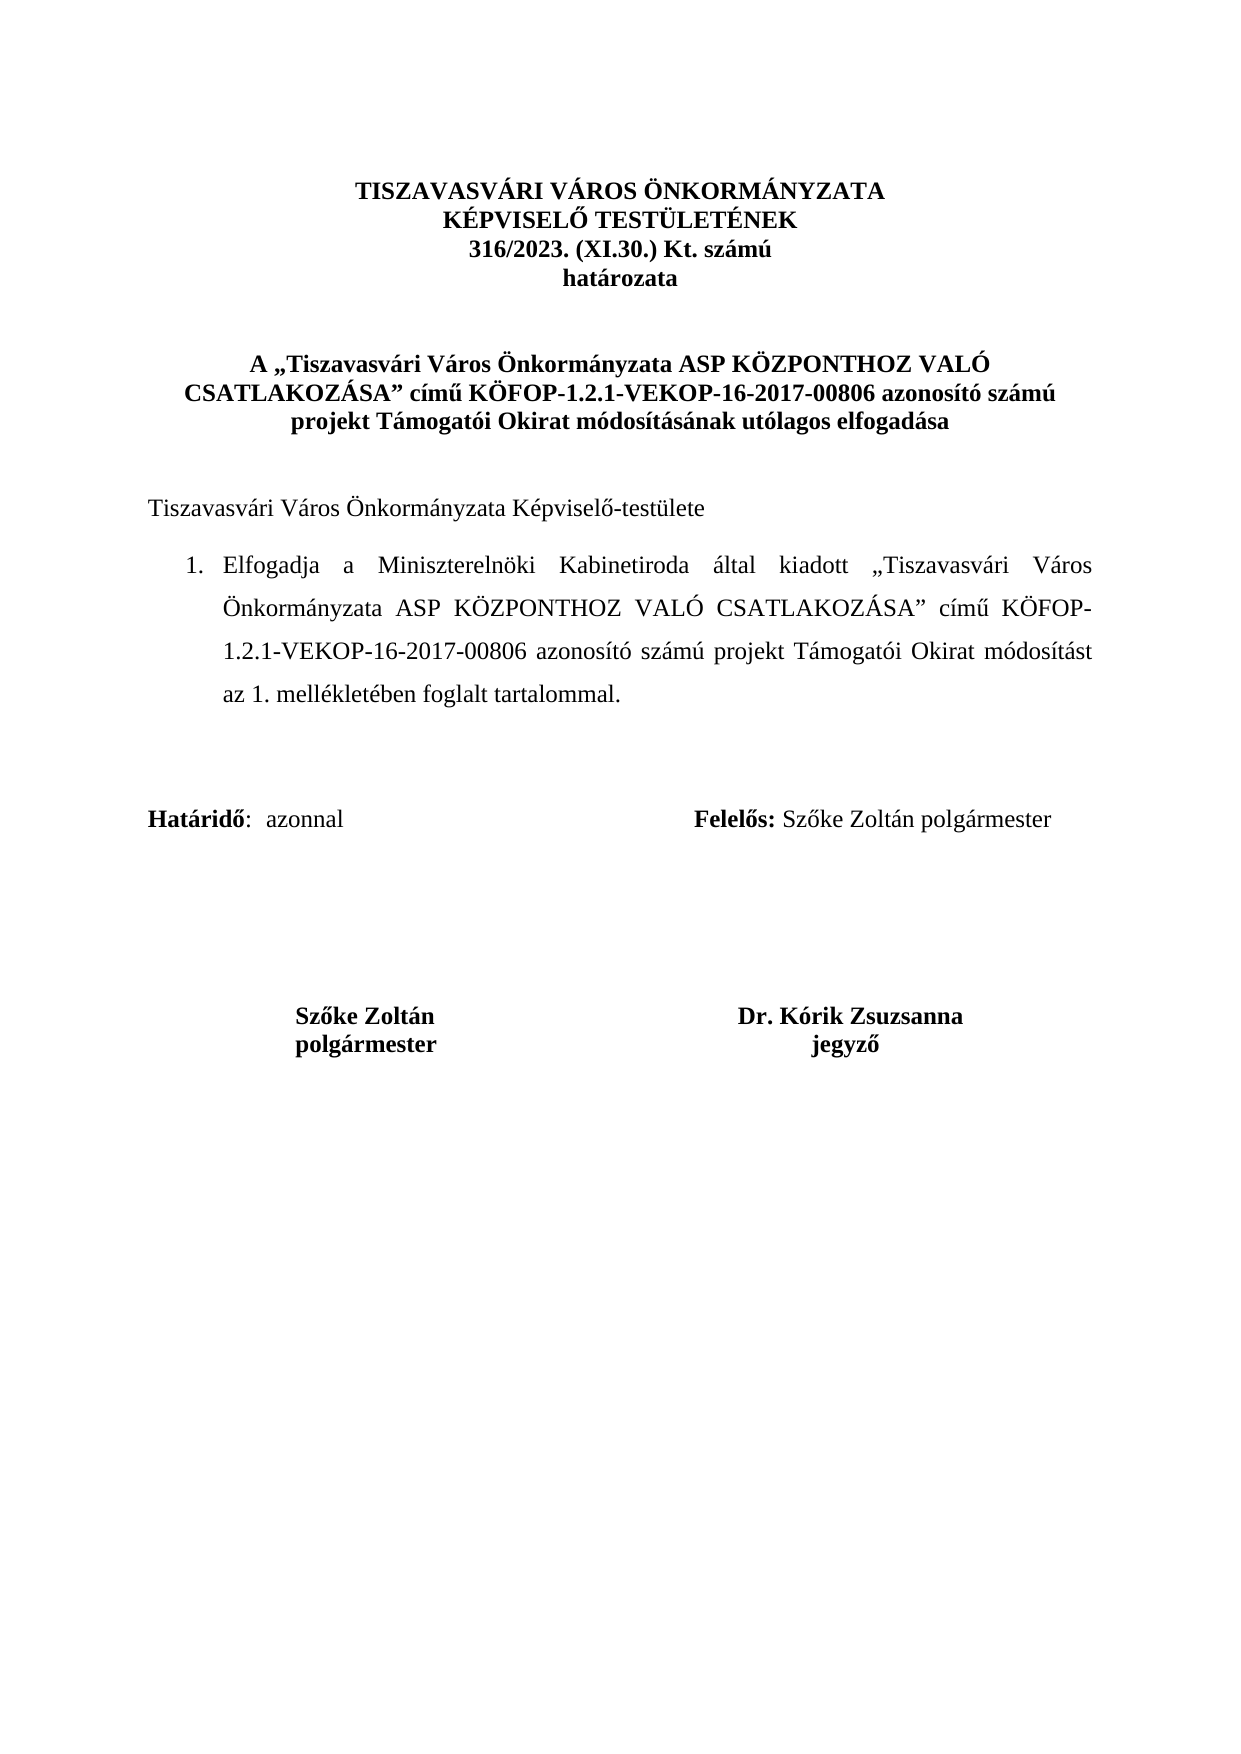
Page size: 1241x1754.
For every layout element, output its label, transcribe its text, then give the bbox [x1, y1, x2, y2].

text polgármester jegyző [148, 1029, 1093, 1058]
text CSATLAKOZÁSA” című KÖFOP-1.2.1-VEKOP-16-2017-00806 azonosító számú projekt Támogatói Okirat módosításának utólagos elfogadása [148, 378, 1093, 435]
text A „Tiszavasvári Város Önkormányzata ASP KÖZPONTHOZ VALÓ [148, 349, 1093, 378]
text Tiszavasvári Város Önkormányzata Képviselő-testülete [148, 493, 1093, 521]
text Határidő: azonnal Felelős: Szőke Zoltán polgármester [148, 804, 1090, 833]
text KÉPVISELŐ TESTÜLETÉNEK [148, 205, 1093, 234]
list Elfogadja a Miniszterelnöki Kabinetiroda által kiadott „Tiszavasvári Város Önkormányzata ASP KÖZPONTHOZ VALÓ CSATLAKOZÁSA” című KÖFOP-1.2.1-VEKOP-16-2017-00806 azonosító számú projekt Támogatói Okirat módosítást az 1. mellékletében foglalt tartalommal. [185, 550, 1093, 708]
text TISZAVASVÁRI VÁROS ÖNKORMÁNYZATA [148, 176, 1093, 205]
text határozata [148, 263, 1093, 291]
text Szőke Zoltán Dr. Kórik Zsuzsanna [148, 1001, 1093, 1029]
text 316/2023. (XI.30.) Kt. számú [148, 234, 1093, 263]
